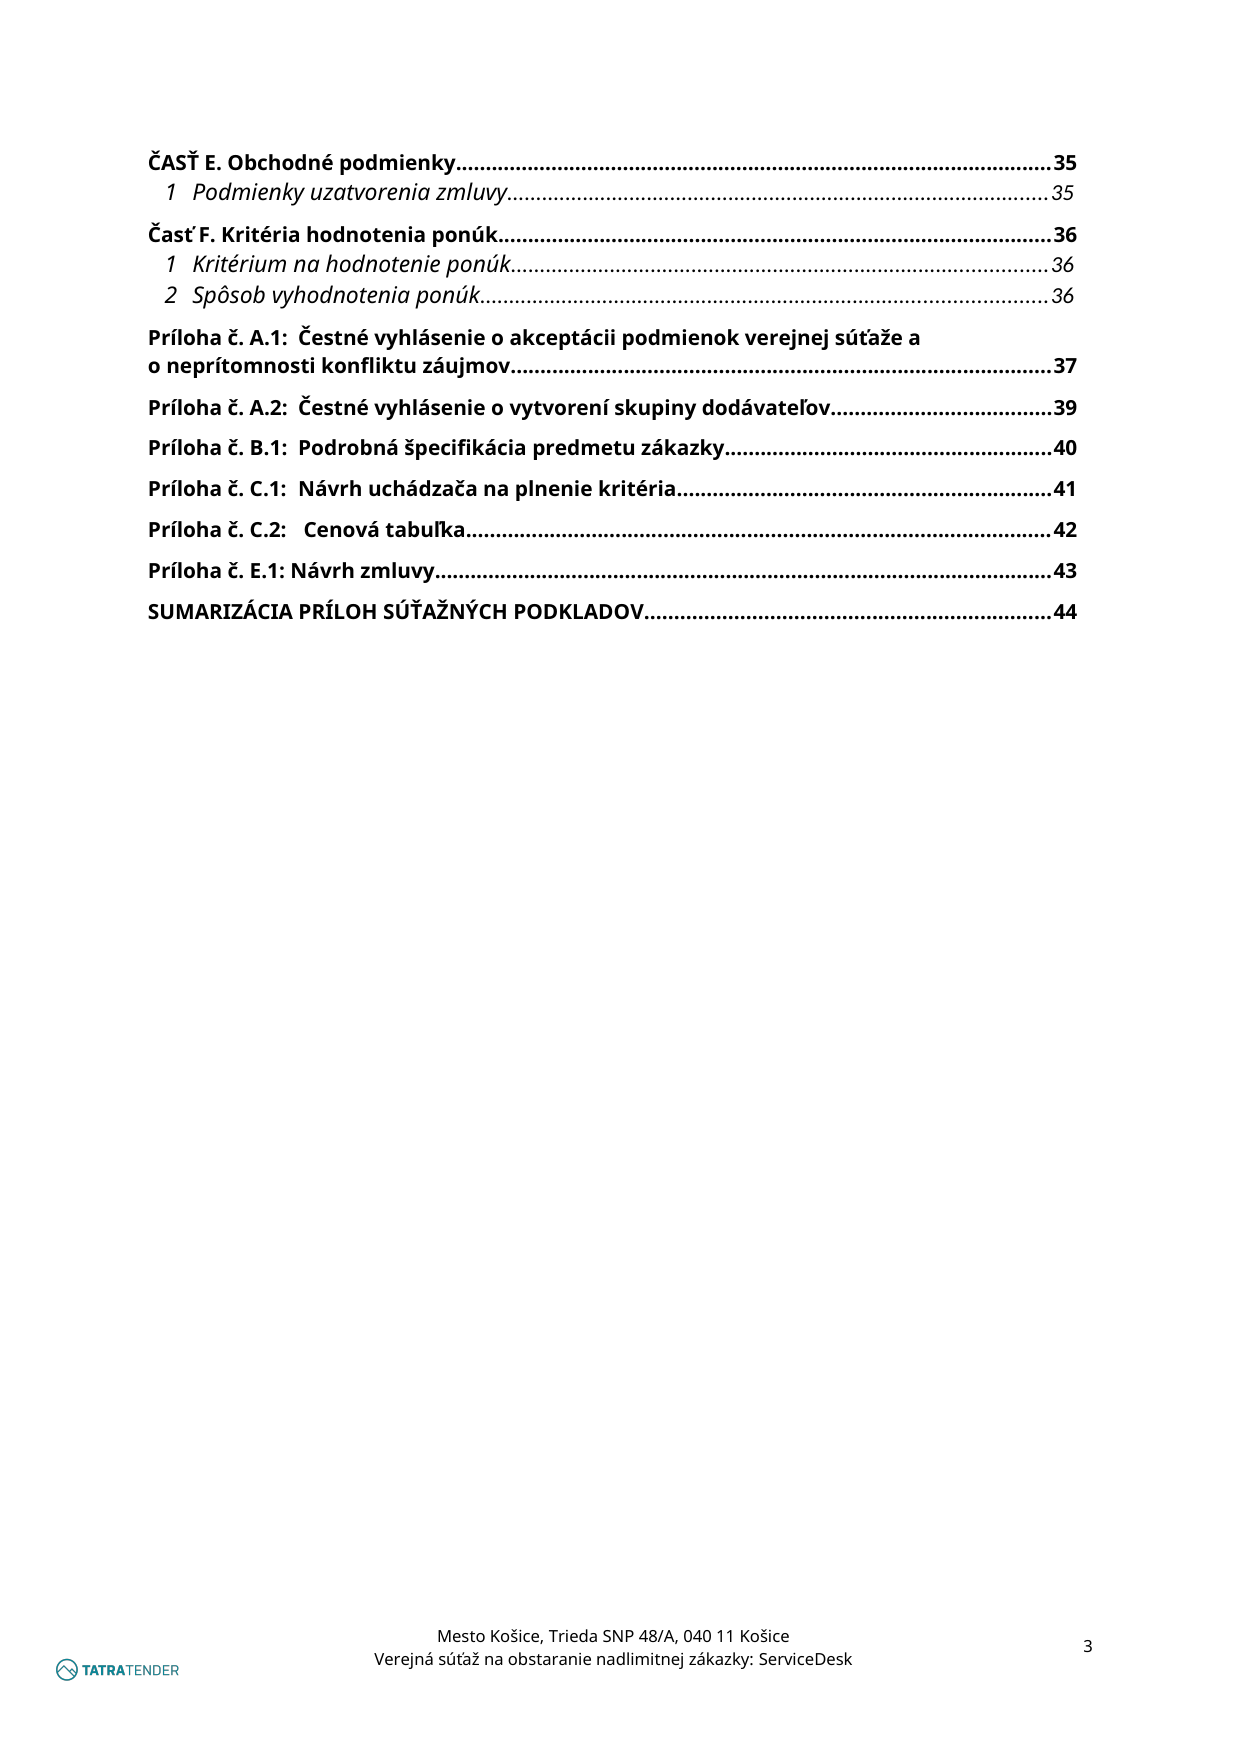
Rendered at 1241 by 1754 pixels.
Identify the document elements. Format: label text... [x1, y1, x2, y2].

text 1 Podmienky uzatvorenia zmluvy 35 [164, 176, 1093, 207]
text Príloha č. C.2: Cenová tabuľka 42 [148, 515, 1093, 544]
text Príloha č. B.1: Podrobná špecifikácia predmetu zákazky 40 [148, 433, 1093, 462]
text Príloha č. E.1: Návrh zmluvy 43 [148, 556, 1093, 585]
text Časť F. Kritéria hodnotenia ponúk 36 [148, 220, 1093, 248]
text SUMARIZÁCIA PRÍLOH SÚŤAŽNÝCH PODKLADOV 44 [148, 597, 1093, 626]
text 1 Kritérium na hodnotenie ponúk 36 [164, 248, 1093, 279]
picture [50, 1648, 189, 1690]
text Príloha č. A.1: Čestné vyhlásenie o akceptácii podmienok verejnej súťaže a o neprítomnosti konfliktu záujmov 37 [148, 323, 1093, 380]
text ČASŤ E. Obchodné podmienky 35 [148, 148, 1093, 176]
text 2 Spôsob vyhodnotenia ponúk 36 [164, 279, 1093, 311]
text Príloha č. C.1: Návrh uchádzača na plnenie kritéria 41 [148, 474, 1093, 503]
text Príloha č. A.2: Čestné vyhlásenie o vytvorení skupiny dodávateľov 39 [148, 393, 1093, 421]
